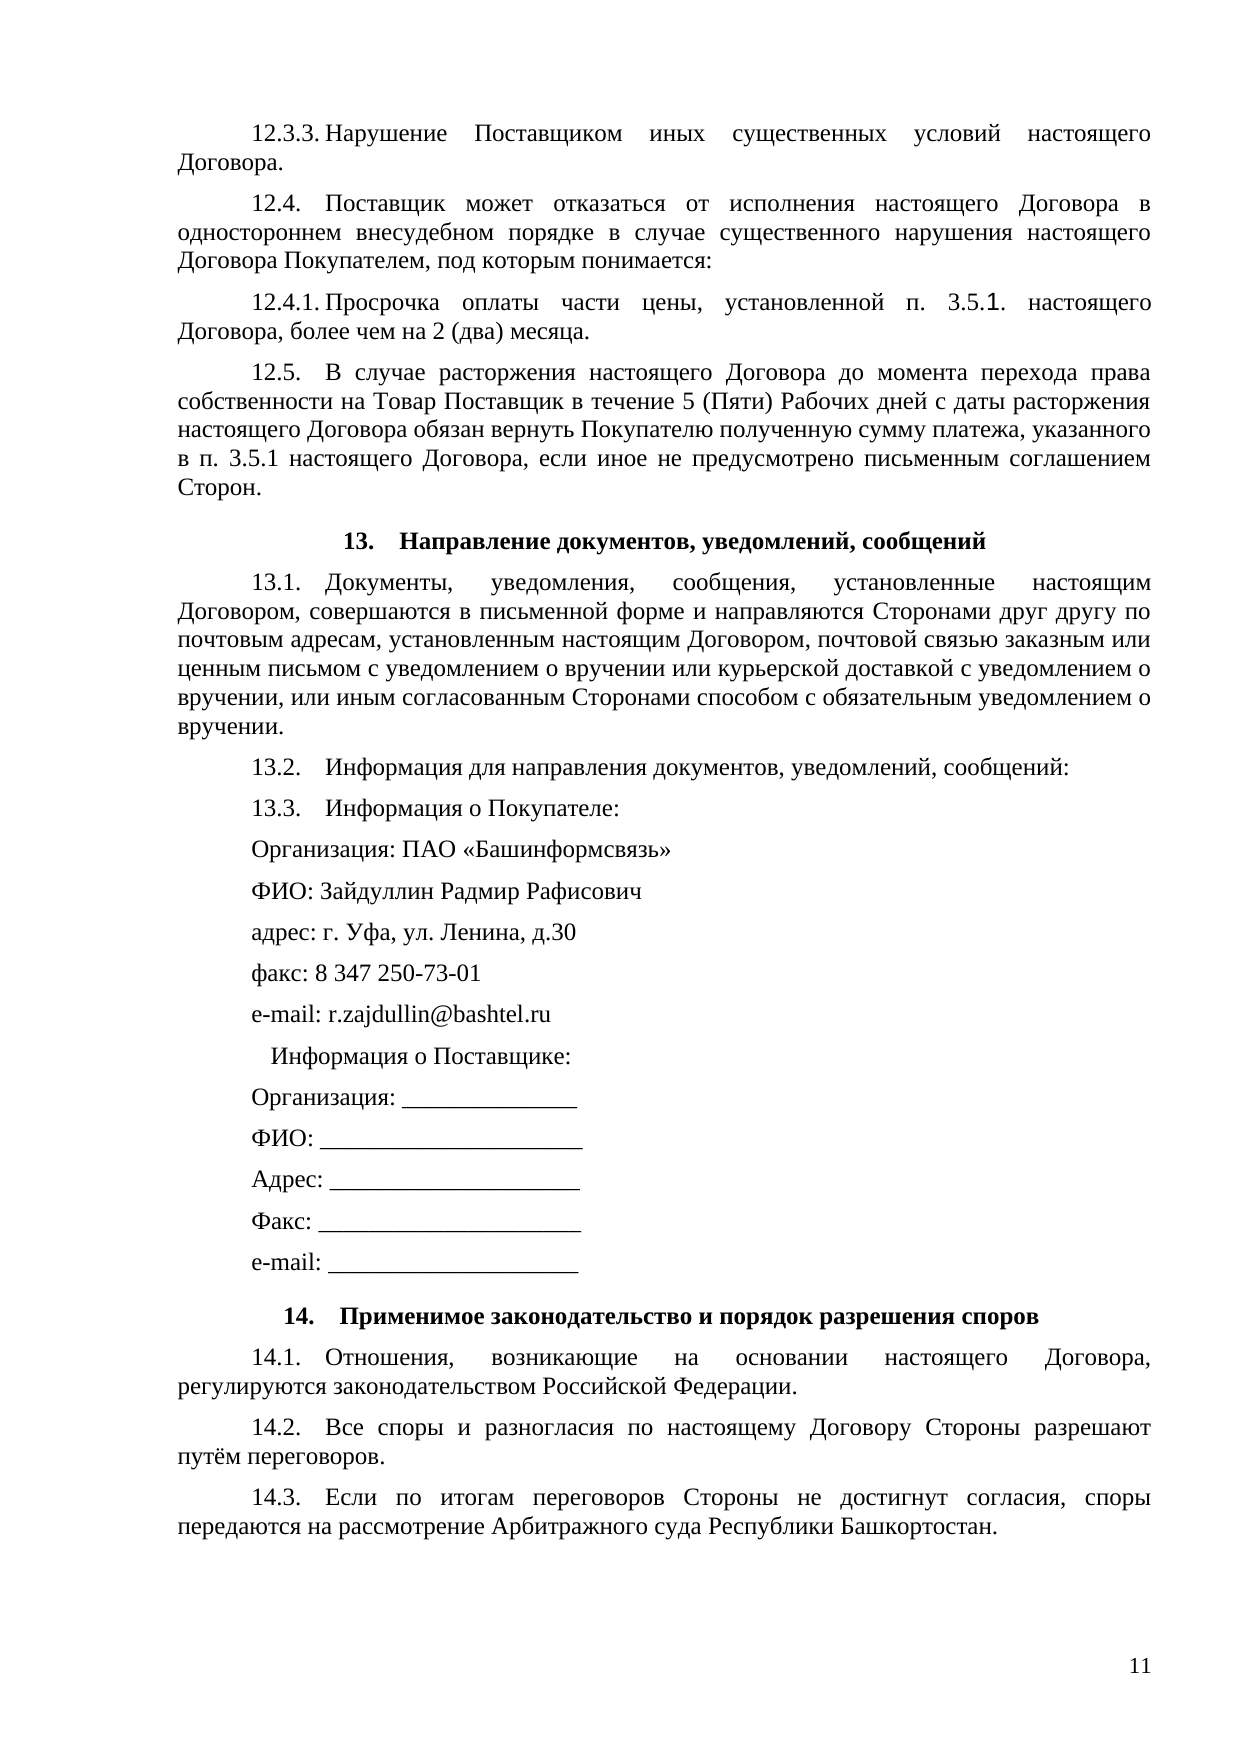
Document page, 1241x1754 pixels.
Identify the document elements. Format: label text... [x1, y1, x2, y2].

list Применимое законодательство и порядок разрешения споров [177, 1301, 1152, 1329]
list Нарушение Поставщиком иных существенных условий настоящего Договора. [177, 118, 1152, 176]
text факс: 8 347 250-73-01 [251, 958, 1152, 987]
text e-mail: r.zajdullin@bashtel.ru [251, 999, 1152, 1028]
list Если по итогам переговоров Стороны не достигнут согласия, споры передаются на рассмотрение Арбитражного суда Республики Башкортостан. [177, 1482, 1152, 1539]
text Адрес: ____________________ [177, 1164, 1152, 1193]
list Информация о Покупателе: [177, 793, 1152, 822]
text Информация о Поставщике: [270, 1041, 1152, 1069]
text Факс: _____________________ [177, 1206, 1152, 1234]
text Организация: ПАО «Башинформсвязь» [177, 834, 1152, 863]
list Направление документов, уведомлений, сообщений [177, 526, 1152, 554]
list Документы, уведомления, сообщения, установленные настоящим Договором, совершаются в письменной форме и направляются Сторонами друг другу по почтовым адресам, установленным настоящим Договором, почтовой связью заказным или ценным письмом с уведомлением о вручении или курьерской доставкой с уведомлением о вручении, или иным согласованным Сторонами способом с обязательным уведомлением о вручении. [177, 567, 1152, 739]
list Информация для направления документов, уведомлений, сообщений: [177, 752, 1152, 781]
list Просрочка оплаты части цены, установленной п. 3.5.1. настоящего Договора, более чем на 2 (два) месяца. [177, 287, 1152, 344]
list Отношения, возникающие на основании настоящего Договора, регулируются законодательством Российской Федерации. [177, 1342, 1152, 1399]
list Все споры и разногласия по настоящему Договору Стороны разрешают путём переговоров. [177, 1412, 1152, 1469]
text ФИО: _____________________ [177, 1123, 1152, 1152]
text ФИО: Зайдуллин Радмир Рафисович [251, 876, 1152, 904]
list Поставщик может отказаться от исполнения настоящего Договора в одностороннем внесудебном порядке в случае существенного нарушения настоящего Договора Покупателем, под которым понимается: [177, 188, 1152, 274]
list В случае расторжения настоящего Договора до момента перехода права собственности на Товар Поставщик в течение 5 (Пяти) Рабочих дней с даты расторжения настоящего Договора обязан вернуть Покупателю полученную сумму платежа, указанного в п. 3.5.1 настоящего Договора, если иное не предусмотрено письменным соглашением Сторон. [177, 357, 1152, 501]
text e-mail: ____________________ [177, 1247, 1152, 1276]
text адрес: г. Уфа, ул. Ленина, д.30 [251, 917, 1152, 946]
text Организация: ______________ [177, 1082, 1152, 1111]
